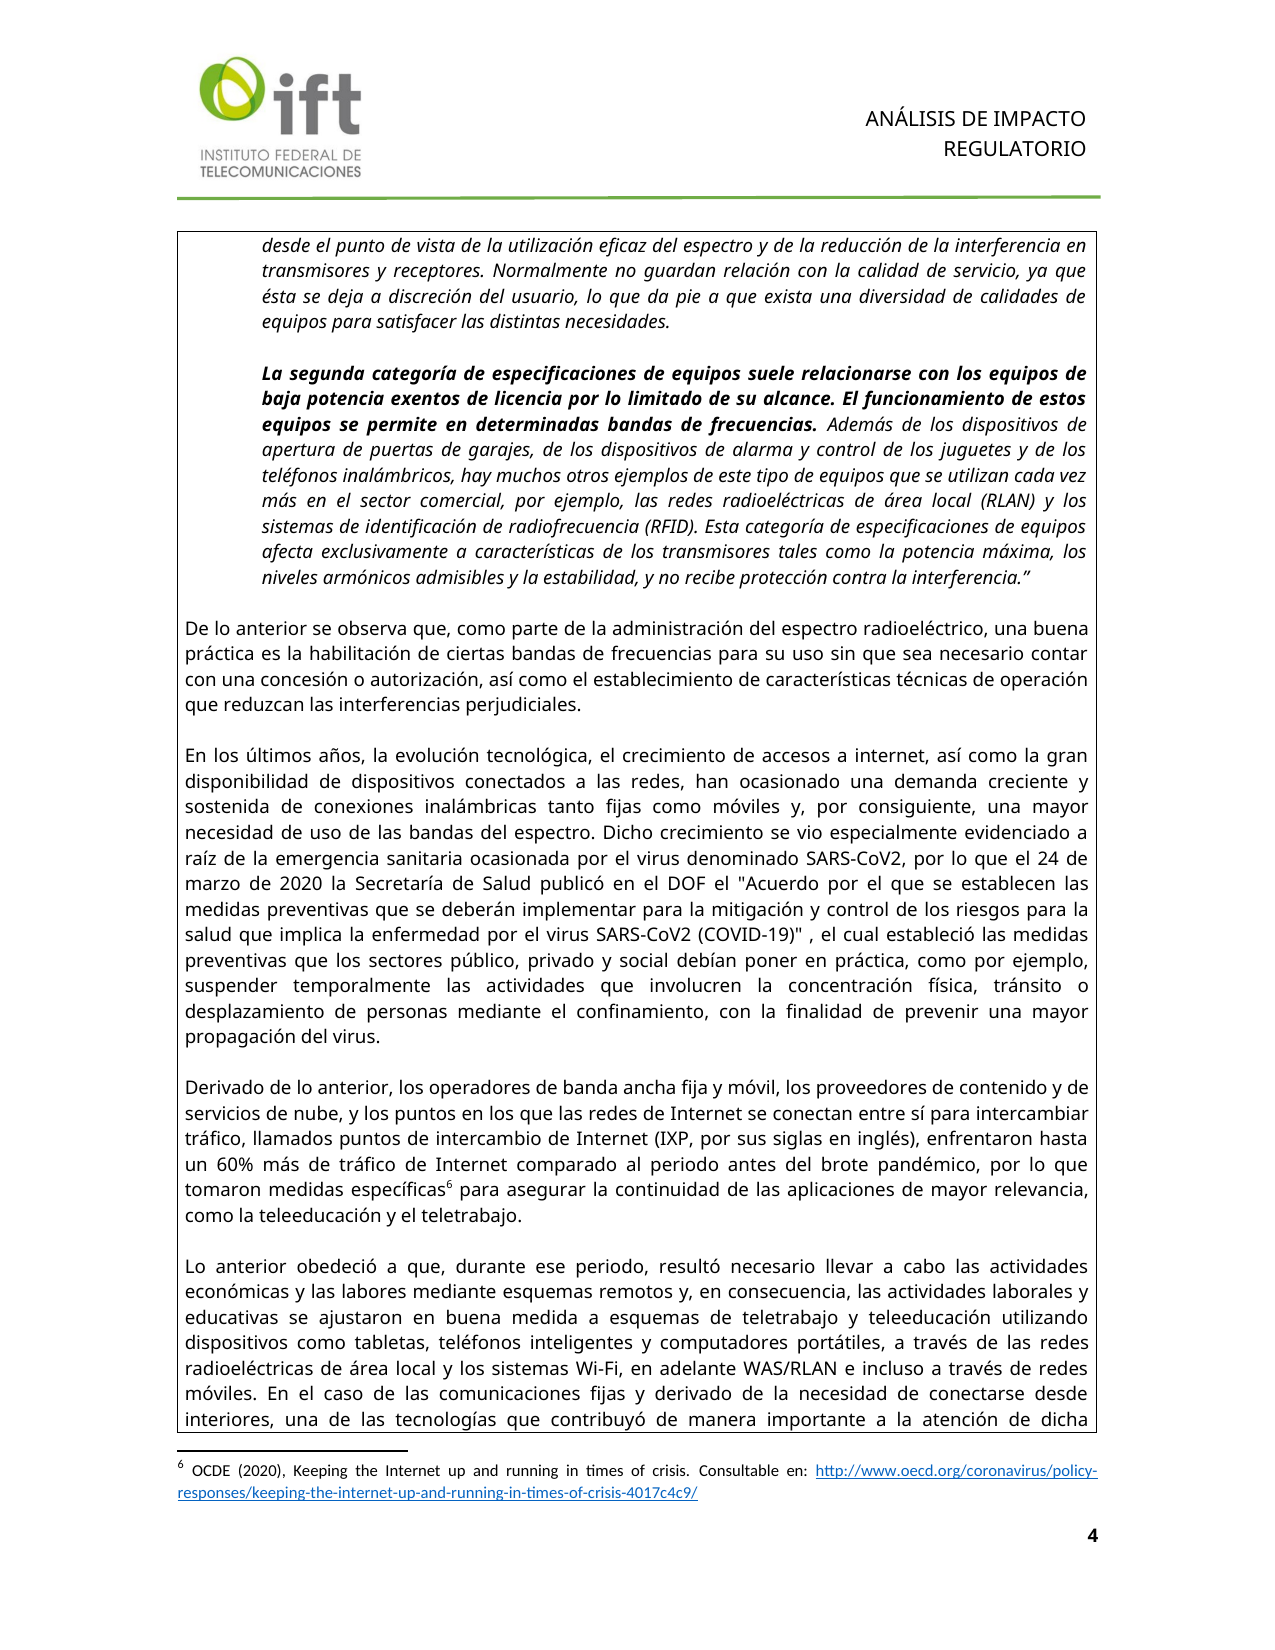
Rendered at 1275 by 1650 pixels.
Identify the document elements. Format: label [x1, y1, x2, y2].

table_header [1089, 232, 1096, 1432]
picture [177, 52, 390, 196]
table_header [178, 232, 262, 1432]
